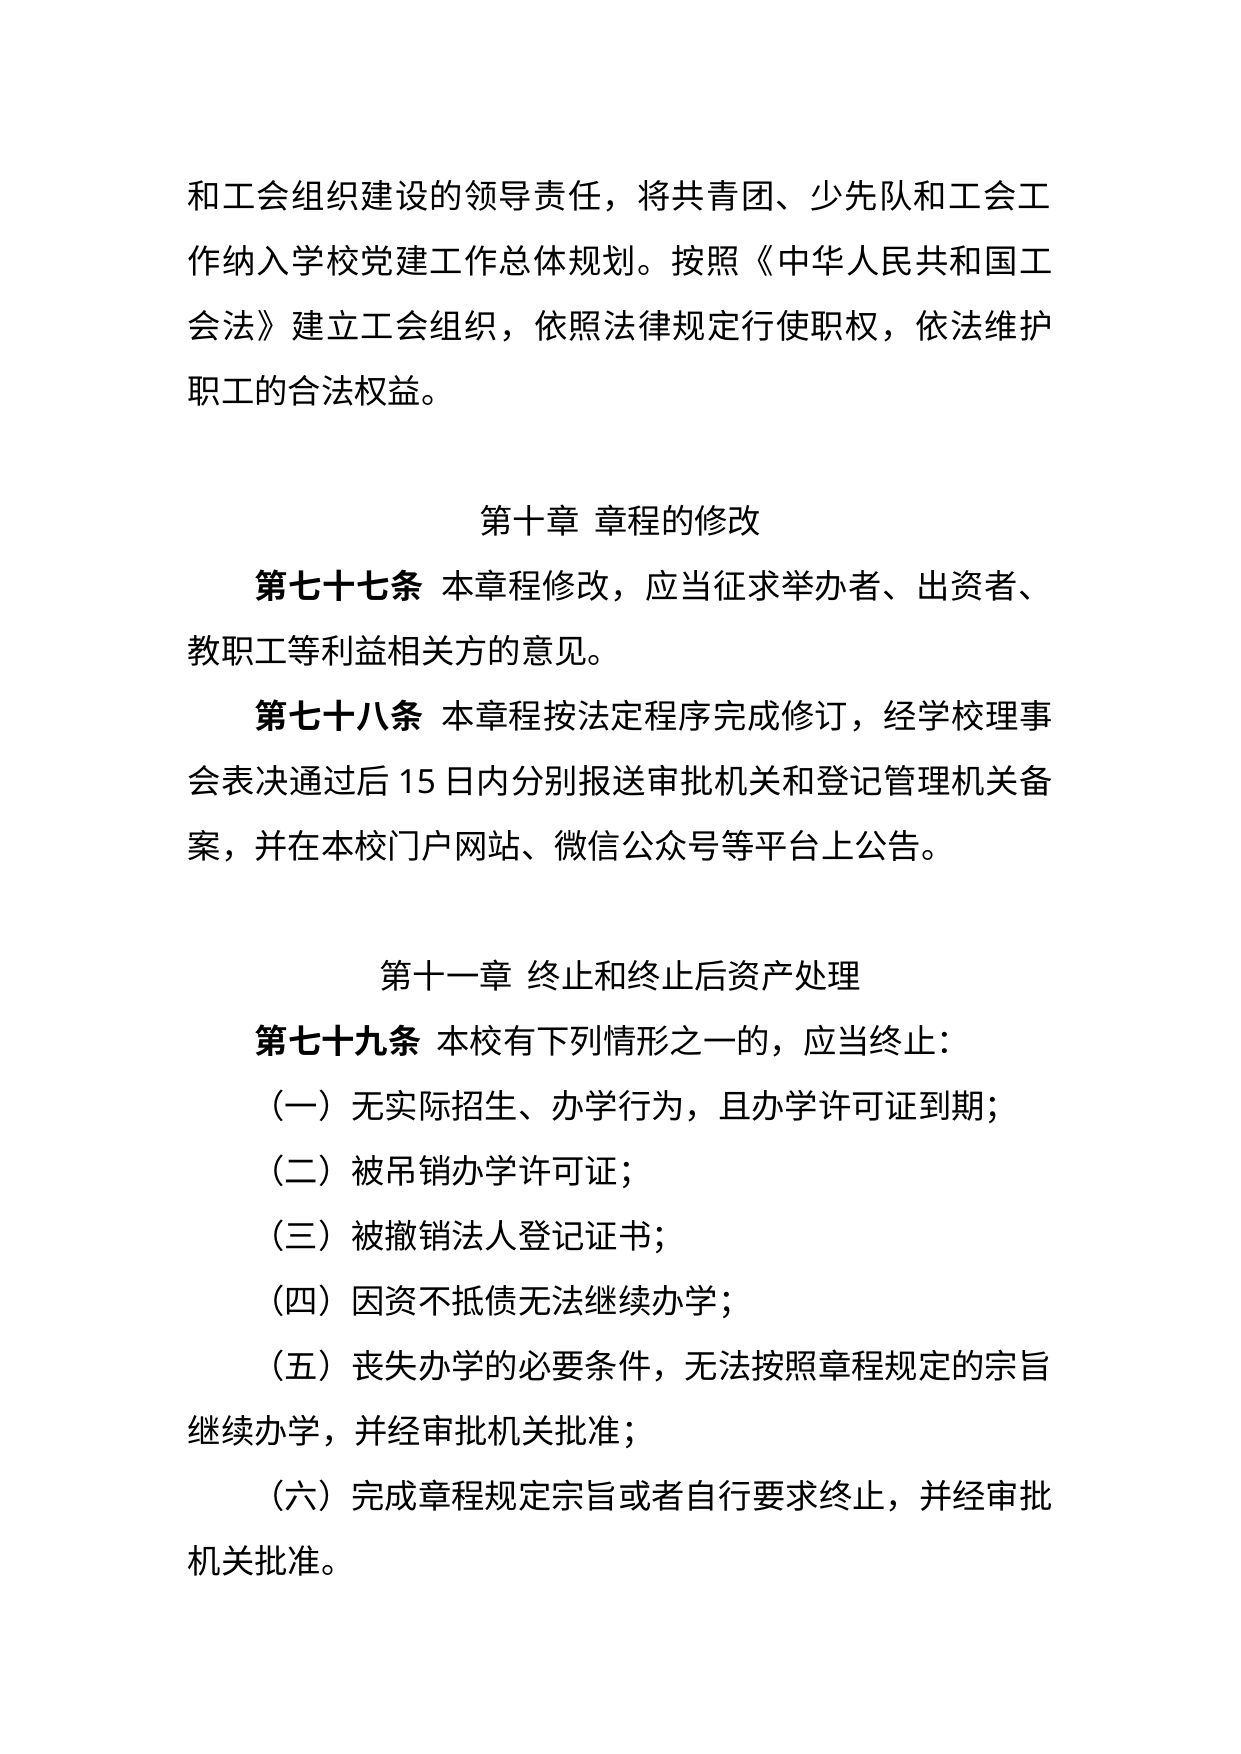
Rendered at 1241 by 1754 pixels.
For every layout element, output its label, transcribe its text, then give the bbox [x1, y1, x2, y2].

text （一）无实际招生、办学行为，且办学许可证到期； [187, 1072, 1053, 1137]
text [187, 162, 1053, 422]
text （四）因资不抵债无法继续办学； [187, 1267, 1053, 1332]
text （五）丧失办学的必要条件，无法按照章程规定的宗旨继续办学，并经审批机关批准； [187, 1332, 1053, 1462]
text 第十一章 终止和终止后资产处理 [187, 942, 1053, 1007]
text （二）被吊销办学许可证； [187, 1137, 1053, 1202]
text 第七十九条 本校有下列情形之一的，应当终止： [187, 1007, 1053, 1072]
text 第七十七条 本章程修改，应当征求举办者、出资者、教职工等利益相关方的意见。 [187, 552, 1053, 682]
text 第十章 章程的修改 [187, 487, 1053, 552]
text （三）被撤销法人登记证书； [187, 1202, 1053, 1267]
text 第七十八条 本章程按法定程序完成修订，经学校理事会表决通过后15日内分别报送审批机关和登记管理机关备案，并在本校门户网站、微信公众号等平台上公告。 [187, 682, 1053, 877]
text （六）完成章程规定宗旨或者自行要求终止，并经审批机关批准。 [187, 1462, 1053, 1592]
